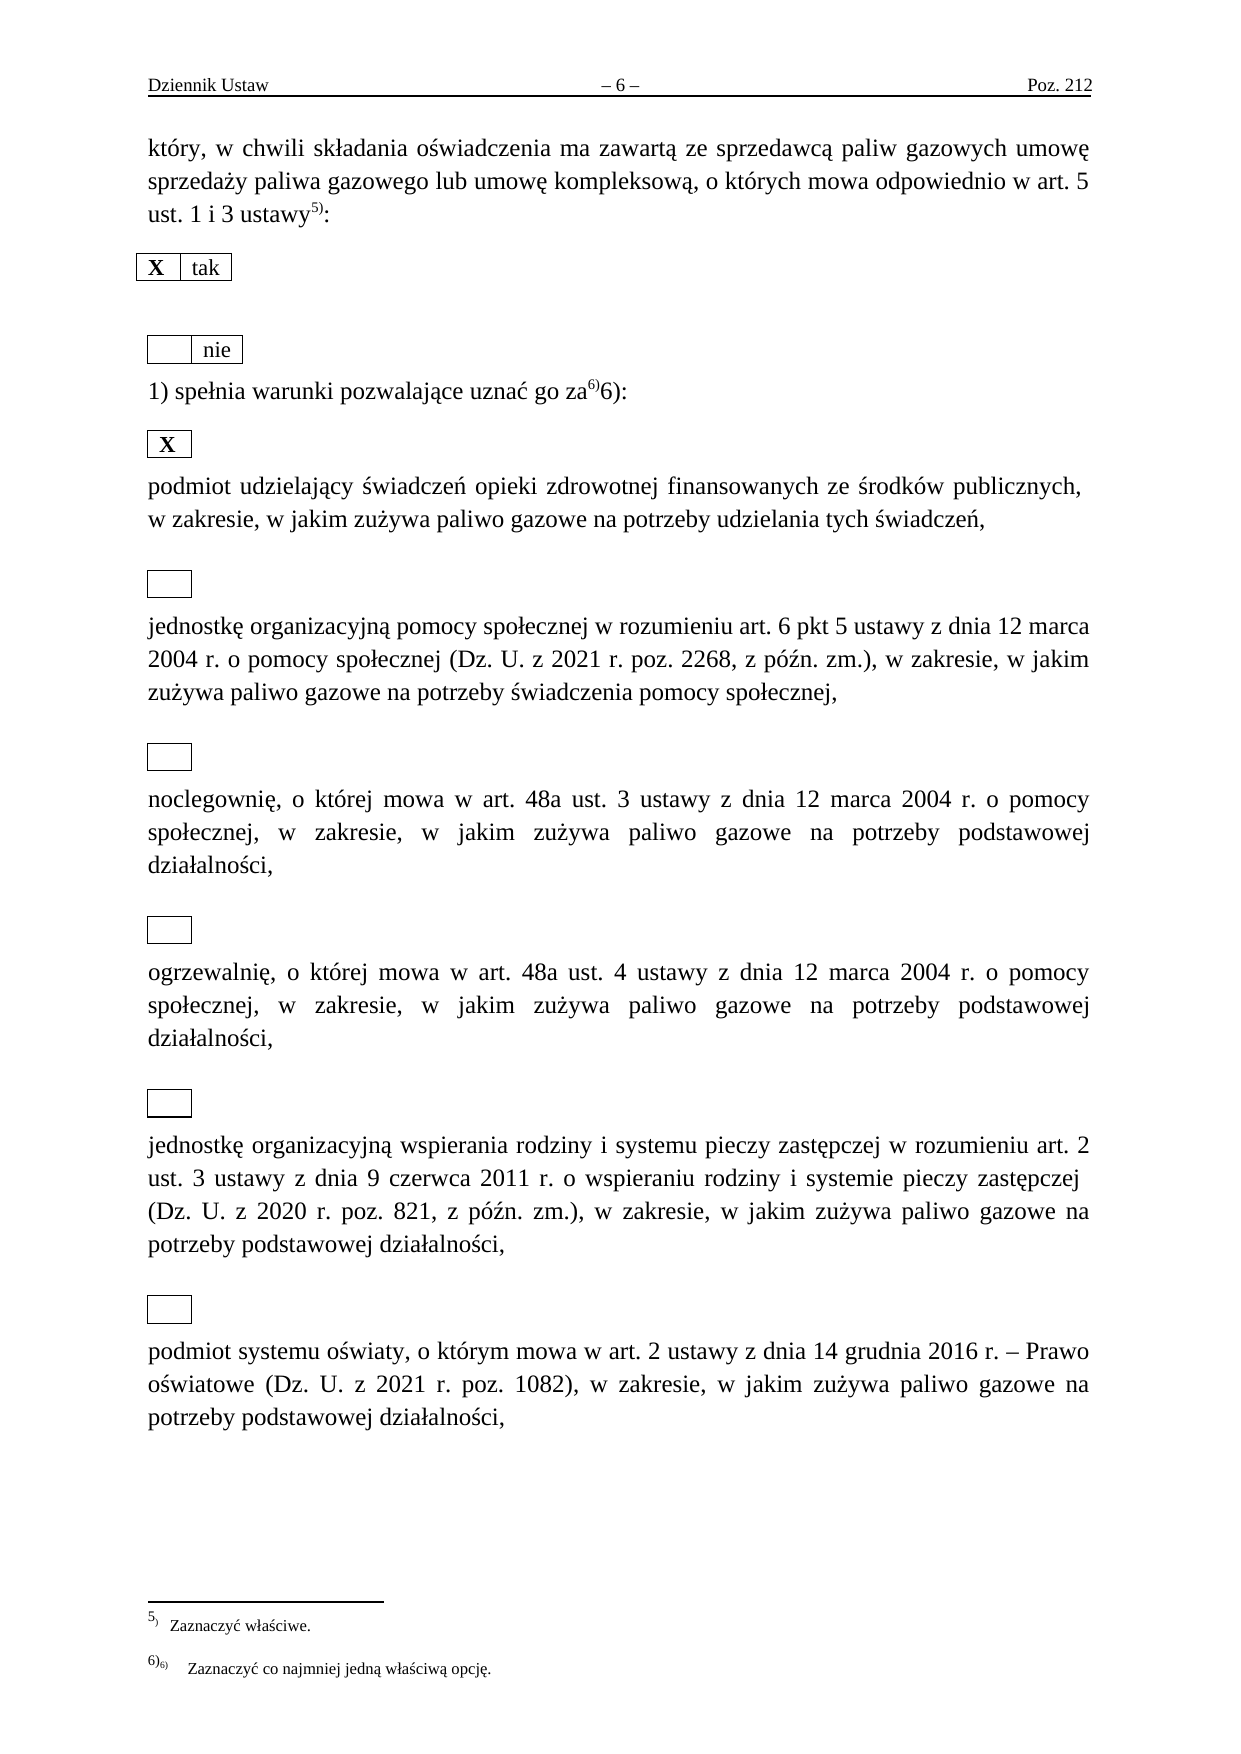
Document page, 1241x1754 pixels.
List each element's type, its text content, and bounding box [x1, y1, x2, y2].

table_header nie [192, 336, 242, 362]
table_header X [148, 431, 191, 457]
text podmiot udzielający świadczeń opieki zdrowotnej finansowanych ze środków publicznych, w zakresie, w jakim zużywa paliwo gazowe na potrzeby udzielania tych świadczeń, [148, 471, 1091, 533]
text noclegownię, o której mowa w art. 48a ust. 3 ustawy z dnia 12 marca 2004 r. o pomocy społecznej, w zakresie, w jakim zużywa paliwo gazowe na potrzeby podstawowej działalności, [148, 784, 1091, 879]
table_header [148, 1090, 191, 1116]
table_header [148, 917, 191, 943]
text ogrzewalnię, o której mowa w art. 48a ust. 4 ustawy z dnia 12 marca 2004 r. o pomocy społecznej, w zakresie, w jakim zużywa paliwo gazowe na potrzeby podstawowej działalności, [148, 957, 1091, 1052]
text jednostkę organizacyjną pomocy społecznej w rozumieniu art. 6 pkt 5 ustawy z dnia 12 marca 2004 r. o pomocy społecznej (Dz. U. z 2021 r. poz. 2268, z późn. zm.), w zakresie, w jakim zużywa paliwo gazowe na potrzeby świadczenia pomocy społecznej, [148, 611, 1091, 706]
table_header [148, 1296, 191, 1322]
table_header [148, 744, 191, 770]
text który, w chwili składania oświadczenia ma zawartą ze sprzedawcą paliw gazowych umowę sprzedaży paliwa gazowego lub umowę kompleksową, o których mowa odpowiednio w art. 5 ust. 1 i 3 ustawy): [148, 133, 1091, 228]
table_header [148, 336, 191, 362]
table_header [148, 571, 191, 597]
text 1) spełnia warunki pozwalające uznać go za6): [148, 376, 1091, 405]
table_header tak [181, 254, 231, 280]
text podmiot systemu oświaty, o którym mowa w art. 2 ustawy z dnia 14 grudnia 2016 r. – Prawo oświatowe (Dz. U. z 2021 r. poz. 1082), w zakresie, w jakim zużywa paliwo gazowe na potrzeby podstawowej działalności, [148, 1336, 1091, 1431]
text jednostkę organizacyjną wspierania rodziny i systemu pieczy zastępczej w rozumieniu art. 2 ust. 3 ustawy z dnia 9 czerwca 2011 r. o wspieraniu rodziny i systemie pieczy zastępczej (Dz. U. z 2020 r. poz. 821, z późn. zm.), w zakresie, w jakim zużywa paliwo gazowe na potrzeby podstawowej działalności, [148, 1130, 1091, 1258]
table_header X [137, 254, 180, 280]
